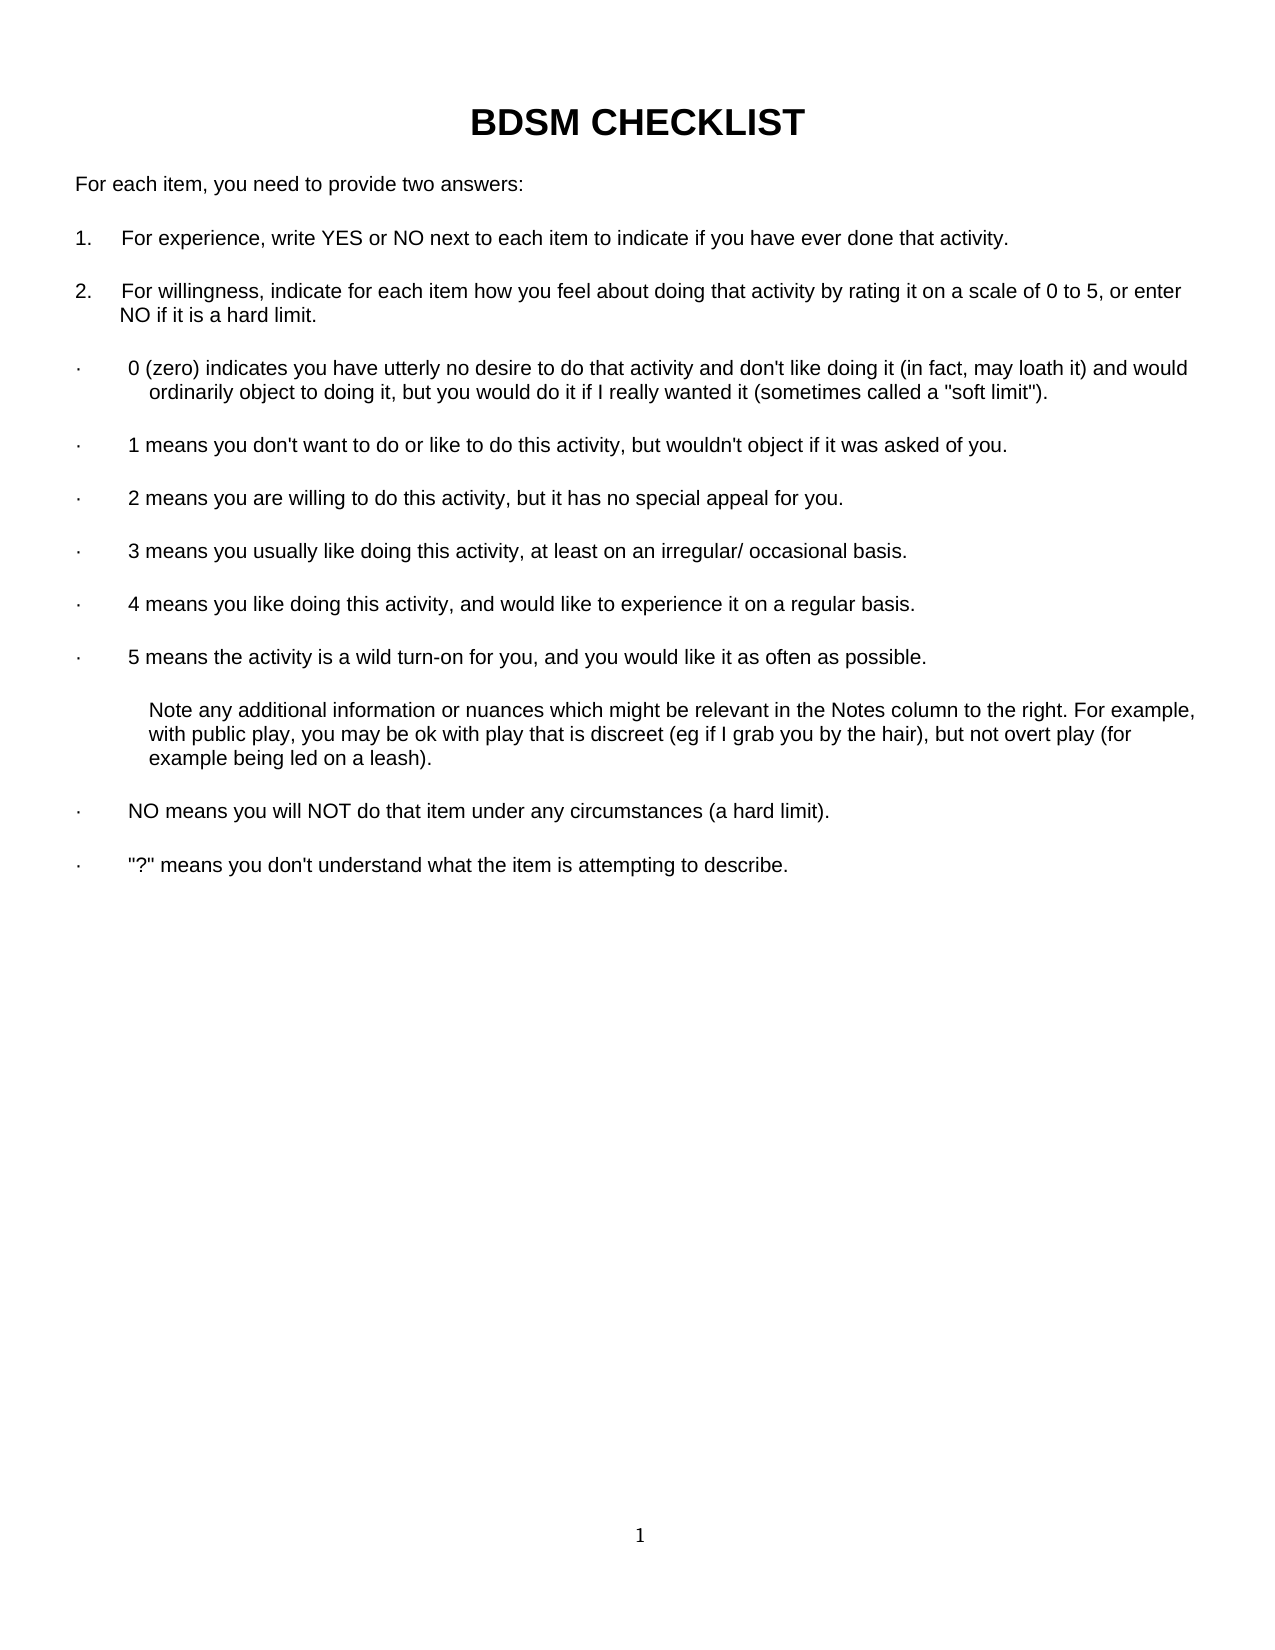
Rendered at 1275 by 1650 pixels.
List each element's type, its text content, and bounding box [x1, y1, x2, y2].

text · "?" means you don't understand what the item is attempting to describe. [75, 852, 1200, 876]
text · 2 means you are willing to do this activity, but it has no special appeal for you. [75, 486, 1200, 510]
text · 4 means you like doing this activity, and would like to experience it on a regular basis. [75, 592, 1200, 616]
text · 5 means the activity is a wild turn-on for you, and you would like it as often as possible. [75, 645, 1200, 669]
text · 3 means you usually like doing this activity, at least on an irregular/ occasional basis. [75, 539, 1200, 563]
text Note any additional information or nuances which might be relevant in the Notes column to the right. For example, with public play, you may be ok with play that is discreet (eg if I grab you by the hair), but not overt play (for example being led on a leash). [149, 698, 1200, 770]
text For each item, you need to provide two answers: [75, 172, 1200, 196]
text 1. For experience, write YES or NO next to each item to indicate if you have ever done that activity. [75, 225, 1200, 249]
text · 0 (zero) indicates you have utterly no desire to do that activity and don't like doing it (in fact, may loath it) and would ordinarily object to doing it, but you would do it if I really wanted it (sometimes called a "soft limit"). [75, 356, 1200, 403]
text · 1 means you don't want to do or like to do this activity, but wouldn't object if it was asked of you. [75, 433, 1200, 457]
subtitle BDSM CHECKLIST [75, 100, 1200, 143]
text 2. For willingness, indicate for each item how you feel about doing that activity by rating it on a scale of 0 to 5, or enter NO if it is a hard limit. [75, 278, 1200, 326]
text · NO means you will NOT do that item under any circumstances (a hard limit). [75, 799, 1200, 823]
